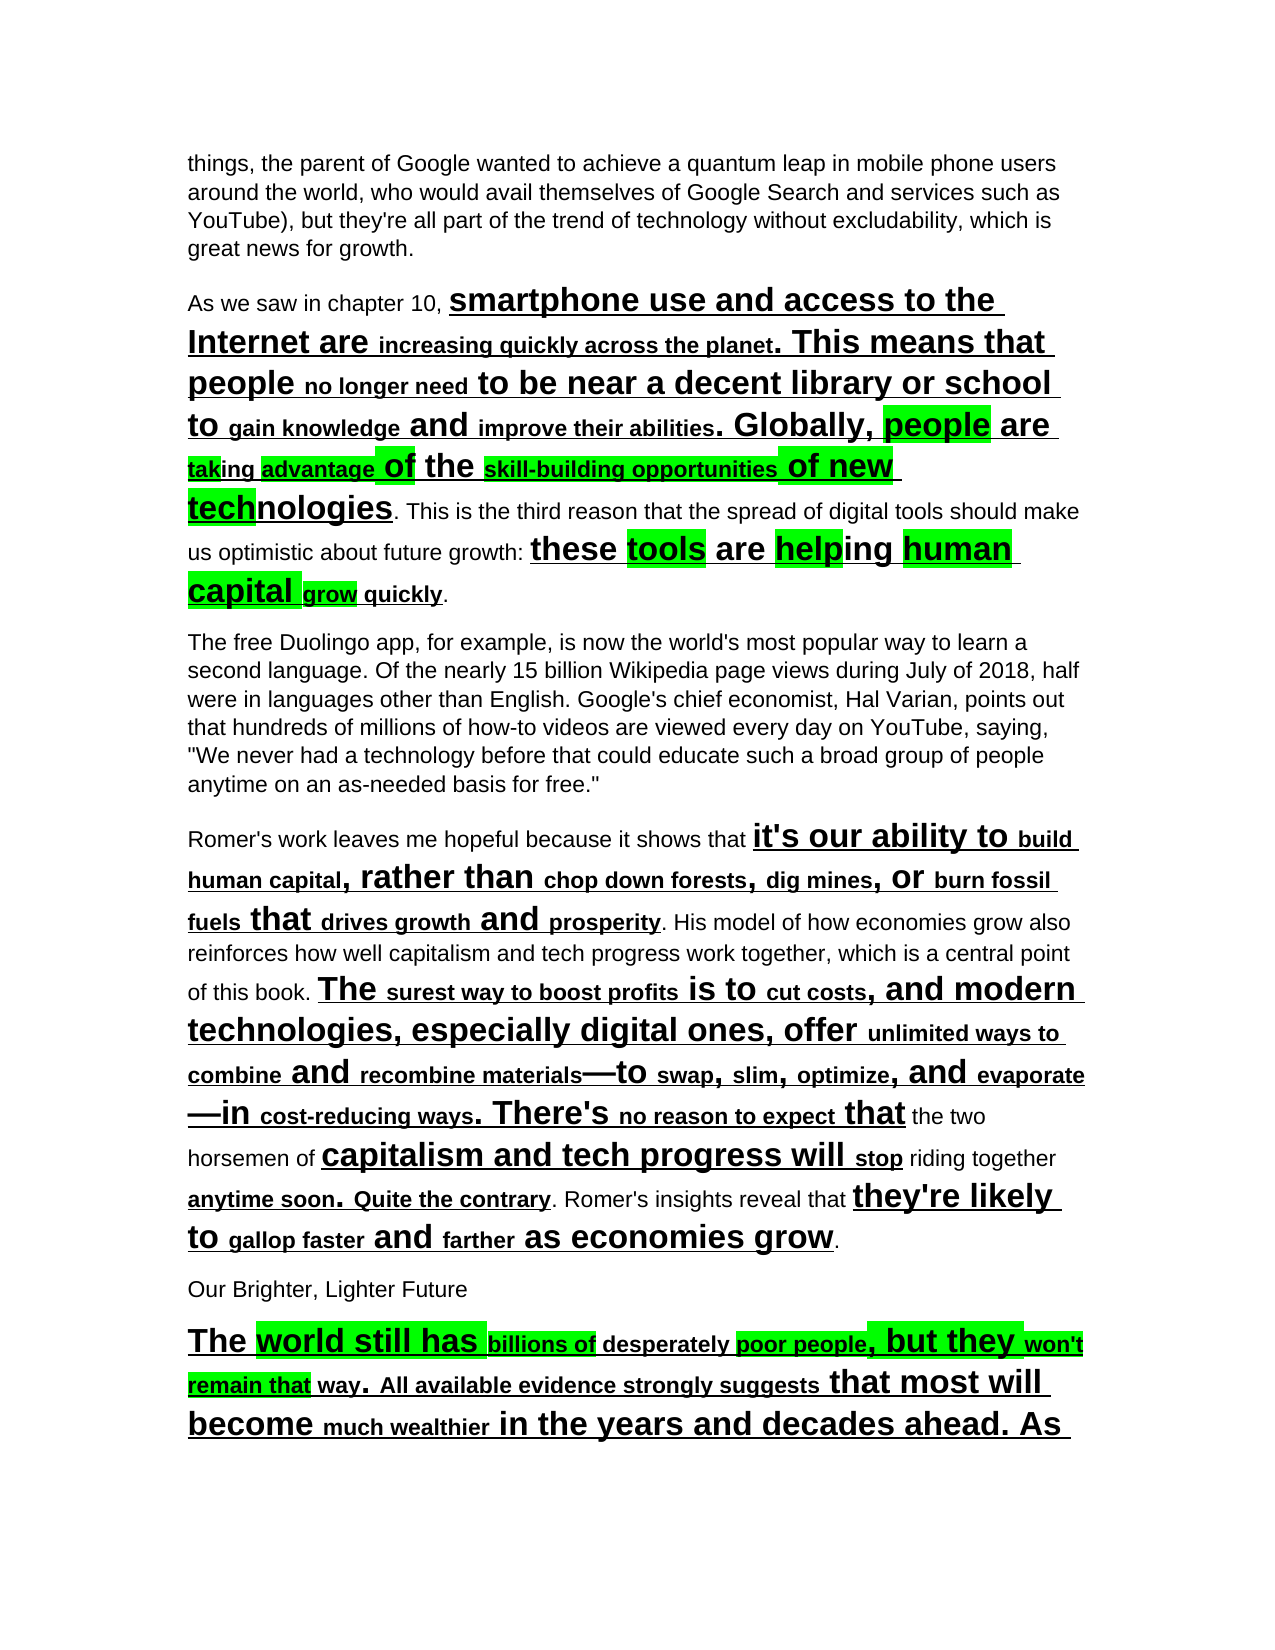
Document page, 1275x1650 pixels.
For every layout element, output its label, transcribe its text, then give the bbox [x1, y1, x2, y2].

text Romer's work leaves me hopeful because it shows that it's our ability to build human capital, rather than chop down forests, dig mines, or burn fossil fuels that drives growth and prosperity. His model of how economies grow also reinforces how well capitalism and tech progress work together, which is a central point of this book. The surest way to boost profits is to cut costs, and modern technologies, especially digital ones, offer unlimited ways to combine and recombine materials—to swap, slim, optimize, and evaporate—in cost-reducing ways. There's no reason to expect that the two horsemen of capitalism and tech progress will stop riding together anytime soon. Quite the contrary. Romer's insights reveal that they're likely to gallop faster and farther as economies grow. [187, 816, 1087, 1256]
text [187, 1321, 1087, 1442]
text The free Duolingo app, for example, is now the world's most popular way to learn a second language. Of the nearly 15 billion Wikipedia page views during July of 2018, half were in languages other than English. Google's chief economist, Hal Varian, points out that hundreds of millions of how-to videos are viewed every day on YouTube, saying, "We never had a technology before that could educate such a broad group of people anytime on an as-needed basis for free." [187, 629, 1087, 797]
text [187, 150, 1087, 262]
text Our Brighter, Lighter Future [187, 1276, 1087, 1302]
text As we saw in chapter 10, smartphone use and access to the Internet are increasing quickly across the planet. This means that people no longer need to be near a decent library or school to gain knowledge and improve their abilities. Globally, people are taking advantage of the skill-building opportunities of new technologies. This is the third reason that the spread of digital tools should make us optimistic about future growth: these tools are helping human capital grow quickly. [187, 280, 1087, 609]
